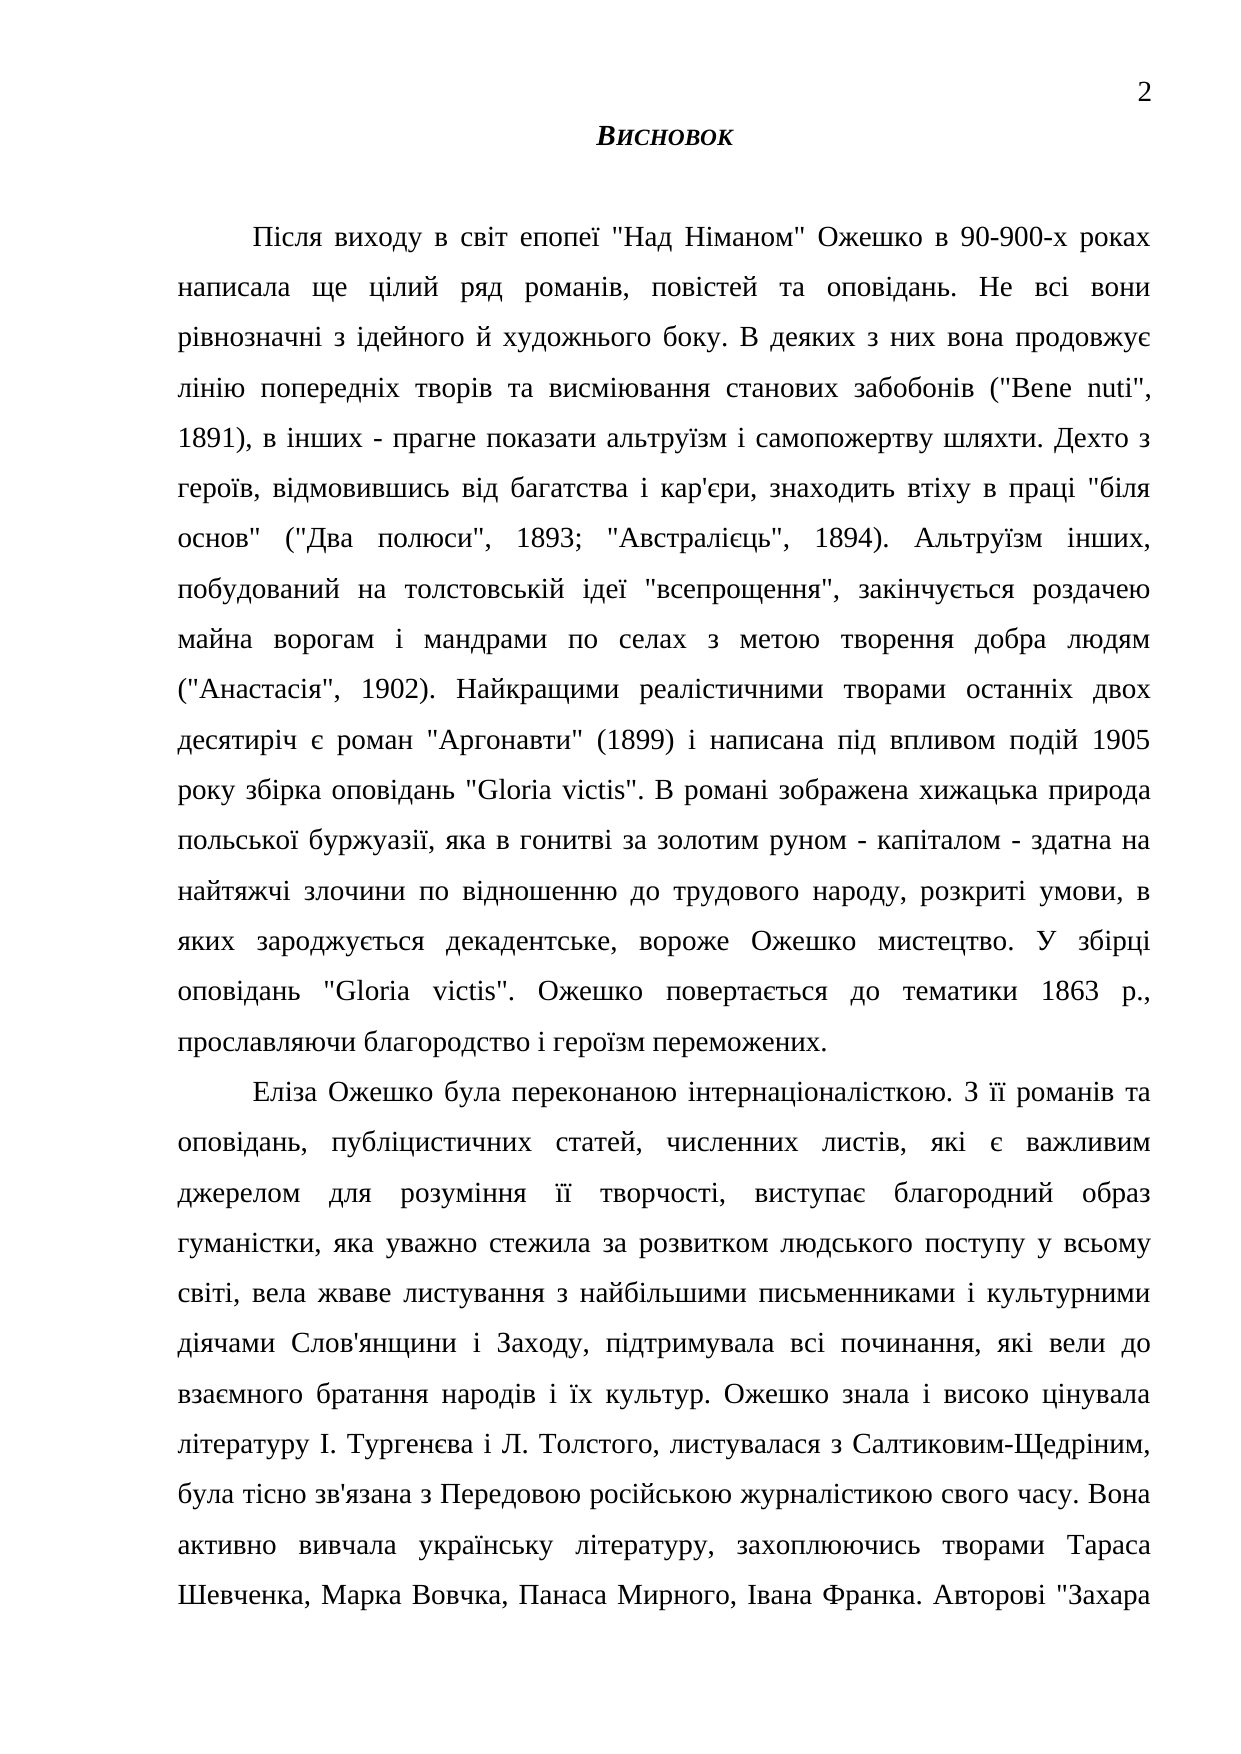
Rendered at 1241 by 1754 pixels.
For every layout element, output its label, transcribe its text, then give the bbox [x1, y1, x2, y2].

text Після виходу в світ епопеї "Над Німаном" Ожешко в 90-900-х роках написала ще цілий ряд романів, повістей та оповідань. Не всі вони рівнозначні з ідейного й художнього боку. В деяких з них вона продовжує лінію попередніх творів та висміювання станових забобонів ("Веnе nuti", 1891), в інших - прагне показати альтруїзм і самопожертву шляхти. Дехто з героїв, відмовившись від багатства і кар'єри, знаходить втіху в праці "біля основ" ("Два полюси", 1893; "Австралієць", 1894). Альтруїзм інших, побудований на толстовській ідеї "всепрощення", закінчується роздачею майна ворогам і мандрами по селах з метою творення добра людям ("Анастасія", 1902). Найкращими реалістичними творами останніх двох десятиріч є роман "Аргонавти" (1899) і написана під впливом подій 1905 року збірка оповідань "Gloria victis". В романі зображена хижацька природа польської буржуазії, яка в гонитві за золотим руном - капіталом - здатна на найтяжчі злочини по відношенню до трудового народу, розкриті умови, в яких зароджується декадентське, вороже Ожешко мистецтво. У збірці оповідань "Gloria victis". Ожешко повертається до тематики 1863 р., прославляючи благородство і героїзм переможених. [177, 219, 1152, 1057]
subtitle Висновок [177, 118, 1152, 152]
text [177, 1074, 1152, 1611]
